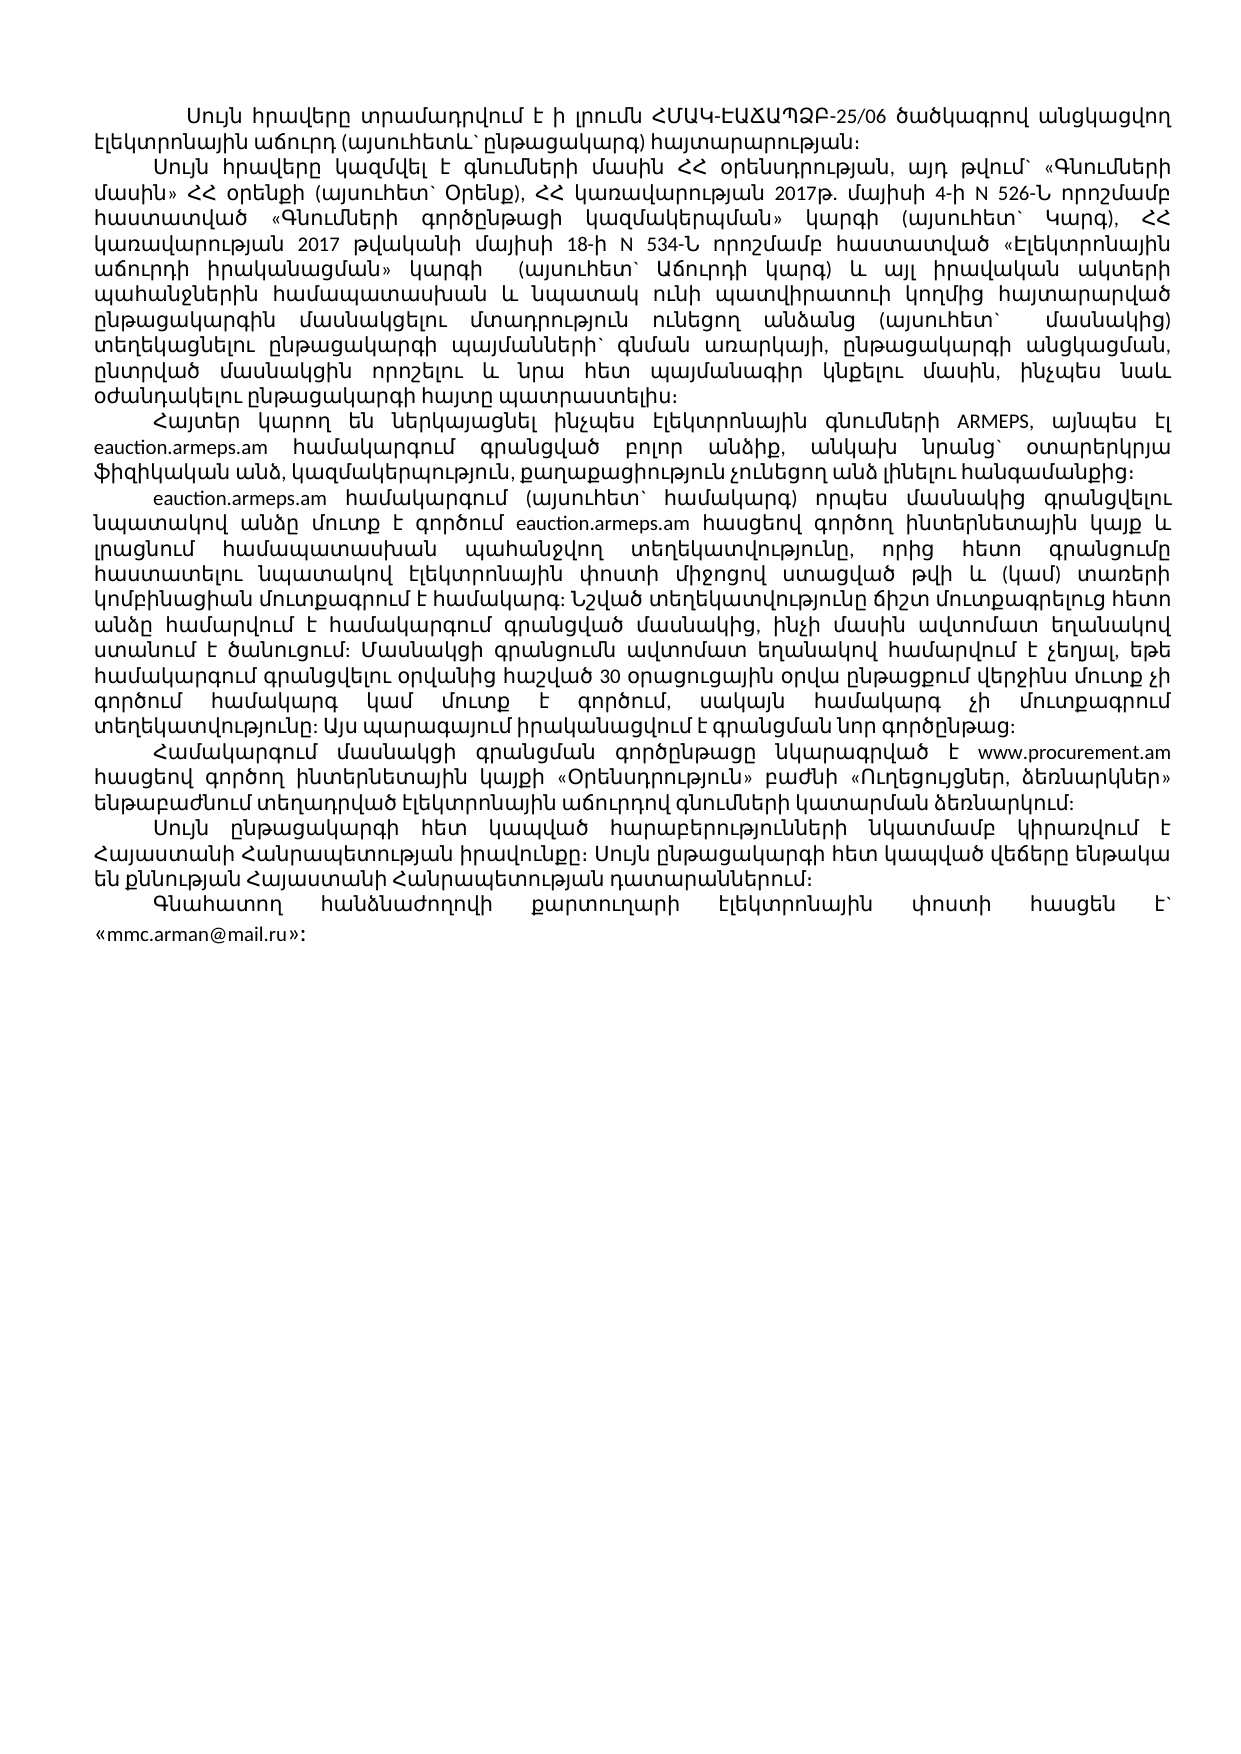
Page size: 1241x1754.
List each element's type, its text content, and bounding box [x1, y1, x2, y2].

text Գնահատող հանձնաժողովի քարտուղարի էլեկտրոնային փոստի հասցեն է` «mmc.arman@mail.ru»: [94, 892, 1171, 948]
text Սույն հրավերը կազմվել է գնումների մասին ՀՀ օրենսդրության, այդ թվում` «Գնումների մասին» ՀՀ օրենքի (այսուհետ` Օրենք), ՀՀ կառավարության 2017թ. մայիսի 4-ի N 526-Ն որոշմամբ հաստատված «Գնումների գործընթացի կազմակերպման» կարգի (այսուհետ` Կարգ), ՀՀ կառավարության 2017 թվականի մայիսի 18-ի N 534-Ն որոշմամբ հաստատված «Էլեկտրոնային աճուրդի իրականացման» կարգի (այսուհետ` Աճուրդի կարգ) և այլ իրավական ակտերի պահանջներին համապատասխան և նպատակ ունի պատվիրատուի կողմից հայտարարված ընթացակարգին մասնակցելու մտադրություն ունեցող անձանց (այսուհետ` մասնակից) տեղեկացնելու ընթացակարգի պայմանների` գնման առարկայի, ընթացակարգի անցկացման, ընտրված մասնակցին որոշելու և նրա հետ պայմանագիր կնքելու մասին, ինչպես նաև օժանդակելու ընթացակարգի հայտը պատրաստելիս։ [94, 154, 1171, 409]
text Հայտեր կարող են ներկայացնել ինչպես էլեկտրոնային գնումների ARMEPS, այնպես էլ eauction.armeps.am համակարգում գրանցված բոլոր անձիք, անկախ նրանց` օտարերկրյա ֆիզիկական անձ, կազմակերպություն, քաղաքացիություն չունեցող անձ լինելու հանգամանքից։ [94, 409, 1171, 485]
text Սույն ընթացակարգի հետ կապված հարաբերությունների նկատմամբ կիրառվում է Հայաստանի Հանրապետության իրավունքը։ Սույն ընթացակարգի հետ կապված վեճերը ենթակա են քննության Հայաստանի Հանրապետության դատարաններում։ [94, 815, 1171, 892]
text Համակարգում մասնակցի գրանցման գործընթացը նկարագրված է www.procurement.am հասցեով գործող ինտերնետային կայքի «Օրենսդրություն» բաժնի «Ուղեցույցներ, ձեռնարկներ» ենթաբաժնում տեղադրված էլեկտրոնային աճուրդով գնումների կատարման ձեռնարկում: [94, 739, 1171, 815]
text Սույն հրավերը տրամադրվում է ի լրումն ՀՄԱԿ-ԷԱՃԱՊՁԲ-25/06 ծածկագրով անցկացվող էլեկտրոնային աճուրդ (այսուհետև` ընթացակարգ) հայտարարության։ [94, 104, 1171, 154]
text eauction.armeps.am համակարգում (այսուհետ` համակարգ) որպես մասնակից գրանցվելու նպատակով անձը մուտք է գործում eauction.armeps.am հասցեով գործող ինտերնետային կայք և լրացնում համապատասխան պահանջվող տեղեկատվությունը, որից հետո գրանցումը հաստատելու նպատակով էլեկտրոնային փոստի միջոցով ստացված թվի և (կամ) տառերի կոմբինացիան մուտքագրում է համակարգ: Նշված տեղեկատվությունը ճիշտ մուտքագրելուց հետո անձը համարվում է համակարգում գրանցված մասնակից, ինչի մասին ավտոմատ եղանակով ստանում է ծանուցում: Մասնակցի գրանցումն ավտոմատ եղանակով համարվում է չեղյալ, եթե համակարգում գրանցվելու օրվանից հաշված 30 օրացուցային օրվա ընթացքում վերջինս մուտք չի գործում համակարգ կամ մուտք է գործում, սակայն համակարգ չի մուտքագրում տեղեկատվությունը: Այս պարագայում իրականացվում է գրանցման նոր գործընթաց: [94, 485, 1171, 739]
